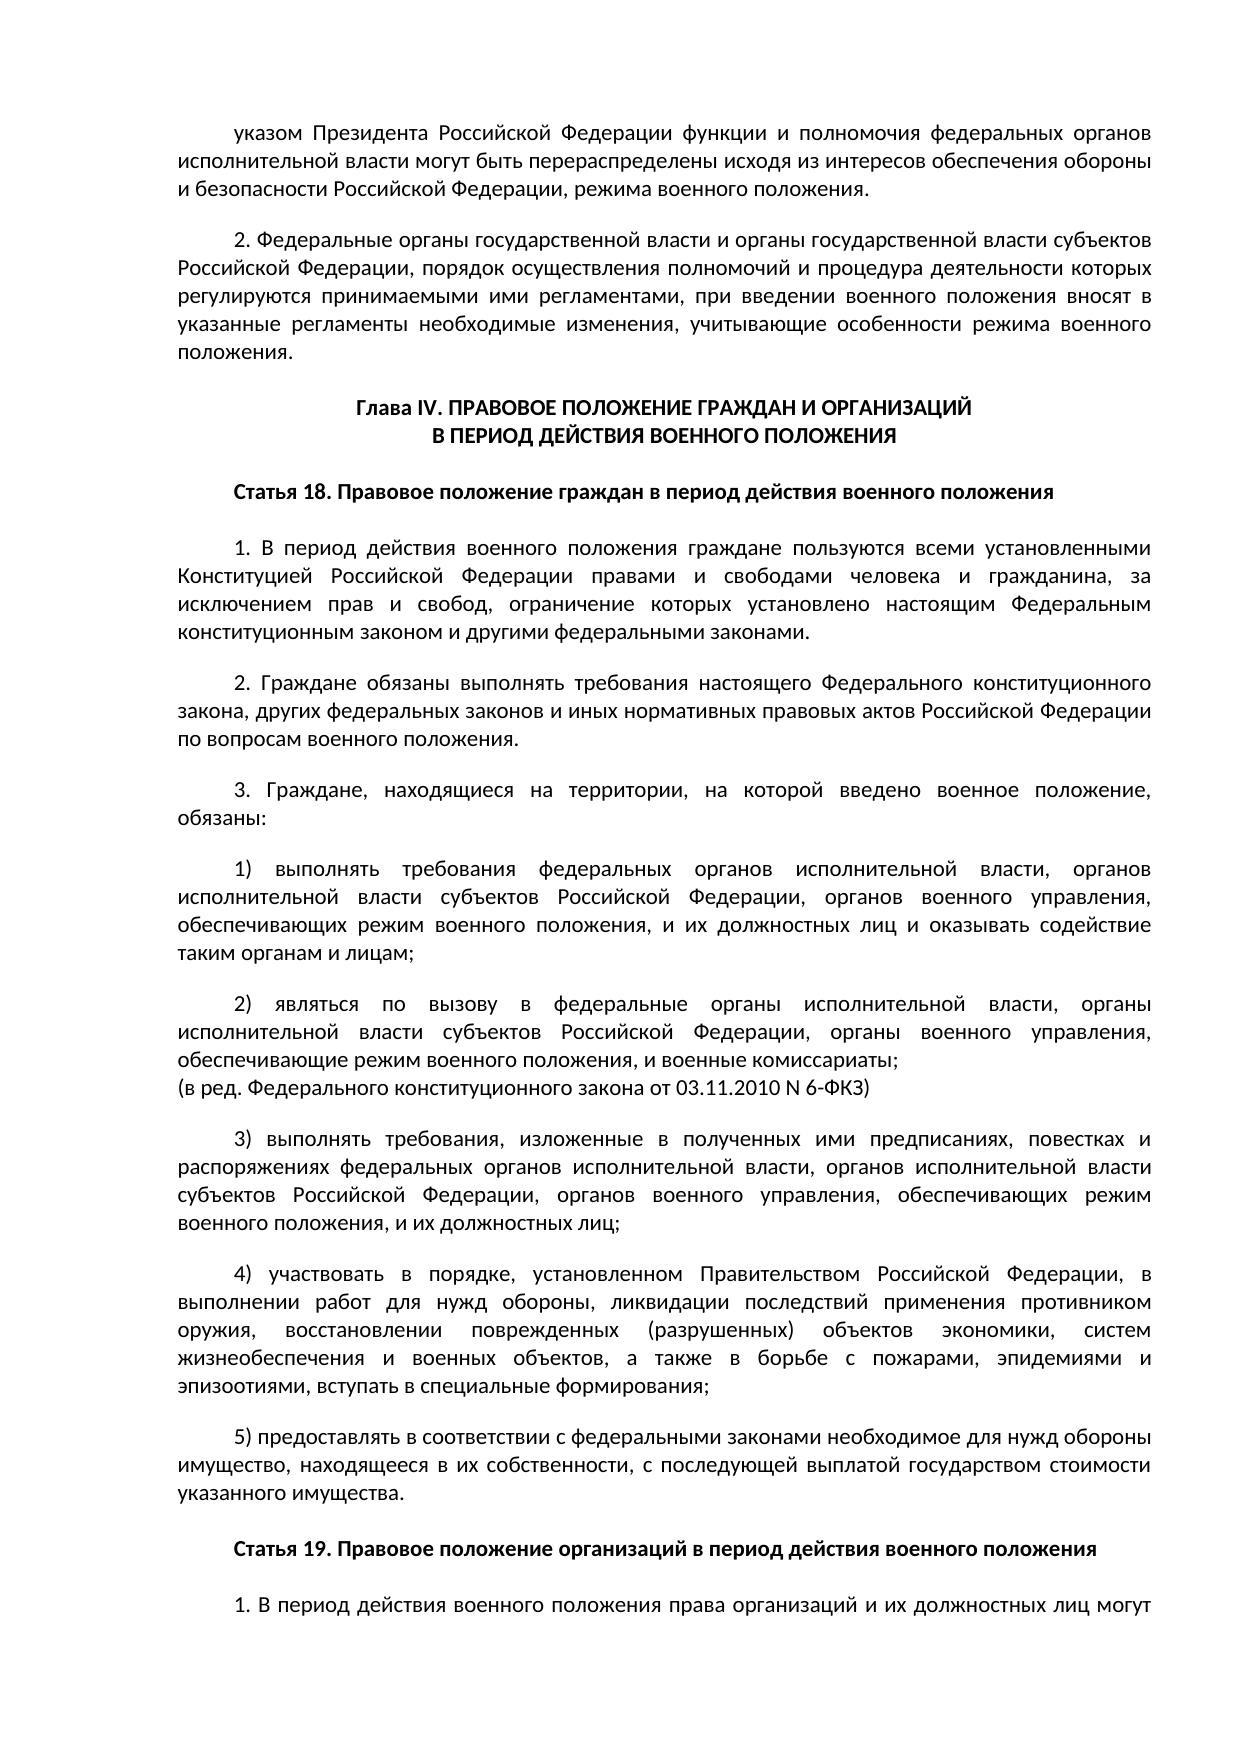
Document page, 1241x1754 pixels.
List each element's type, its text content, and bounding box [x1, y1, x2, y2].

text 4) участвовать в порядке, установленном Правительством Российской Федерации, в выполнении работ для нужд обороны, ликвидации последствий применения противником оружия, восстановлении поврежденных (разрушенных) объектов экономики, систем жизнеобеспечения и военных объектов, а также в борьбе с пожарами, эпидемиями и эпизоотиями, вступать в специальные формирования; [177, 1259, 1152, 1399]
text 3) выполнять требования, изложенные в полученных ими предписаниях, повестках и распоряжениях федеральных органов исполнительной власти, органов исполнительной власти субъектов Российской Федерации, органов военного управления, обеспечивающих режим военного положения, и их должностных лиц; [177, 1124, 1152, 1236]
text 3. Граждане, находящиеся на территории, на которой введено военное положение, обязаны: [177, 775, 1152, 831]
text 2) являться по вызову в федеральные органы исполнительной власти, органы исполнительной власти субъектов Российской Федерации, органы военного управления, обеспечивающие режим военного положения, и военные комиссариаты; [177, 989, 1152, 1073]
title Статья 19. Правовое положение организаций в период действия военного положения [177, 1534, 1152, 1562]
text указом Президента Российской Федерации функции и полномочия федеральных органов исполнительной власти могут быть перераспределены исходя из интересов обеспечения обороны и безопасности Российской Федерации, режима военного положения. [177, 118, 1152, 202]
text (в ред. Федерального конституционного закона от 03.11.2010 N 6-ФКЗ) [177, 1073, 1152, 1101]
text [177, 1590, 1152, 1618]
title Статья 18. Правовое положение граждан в период действия военного положения [177, 477, 1152, 505]
text 2. Федеральные органы государственной власти и органы государственной власти субъектов Российской Федерации, порядок осуществления полномочий и процедура деятельности которых регулируются принимаемыми ими регламентами, при введении военного положения вносят в указанные регламенты необходимые изменения, учитывающие особенности режима военного положения. [177, 225, 1152, 365]
title В ПЕРИОД ДЕЙСТВИЯ ВОЕННОГО ПОЛОЖЕНИЯ [177, 421, 1152, 449]
text 5) предоставлять в соответствии с федеральными законами необходимое для нужд обороны имущество, находящееся в их собственности, с последующей выплатой государством стоимости указанного имущества. [177, 1422, 1152, 1506]
text 1. В период действия военного положения граждане пользуются всеми установленными Конституцией Российской Федерации правами и свободами человека и гражданина, за исключением прав и свобод, ограничение которых установлено настоящим Федеральным конституционным законом и другими федеральными законами. [177, 533, 1152, 645]
title Глава IV. ПРАВОВОЕ ПОЛОЖЕНИЕ ГРАЖДАН И ОРГАНИЗАЦИЙ [177, 393, 1152, 421]
text 2. Граждане обязаны выполнять требования настоящего Федерального конституционного закона, других федеральных законов и иных нормативных правовых актов Российской Федерации по вопросам военного положения. [177, 668, 1152, 752]
text 1) выполнять требования федеральных органов исполнительной власти, органов исполнительной власти субъектов Российской Федерации, органов военного управления, обеспечивающих режим военного положения, и их должностных лиц и оказывать содействие таким органам и лицам; [177, 854, 1152, 966]
